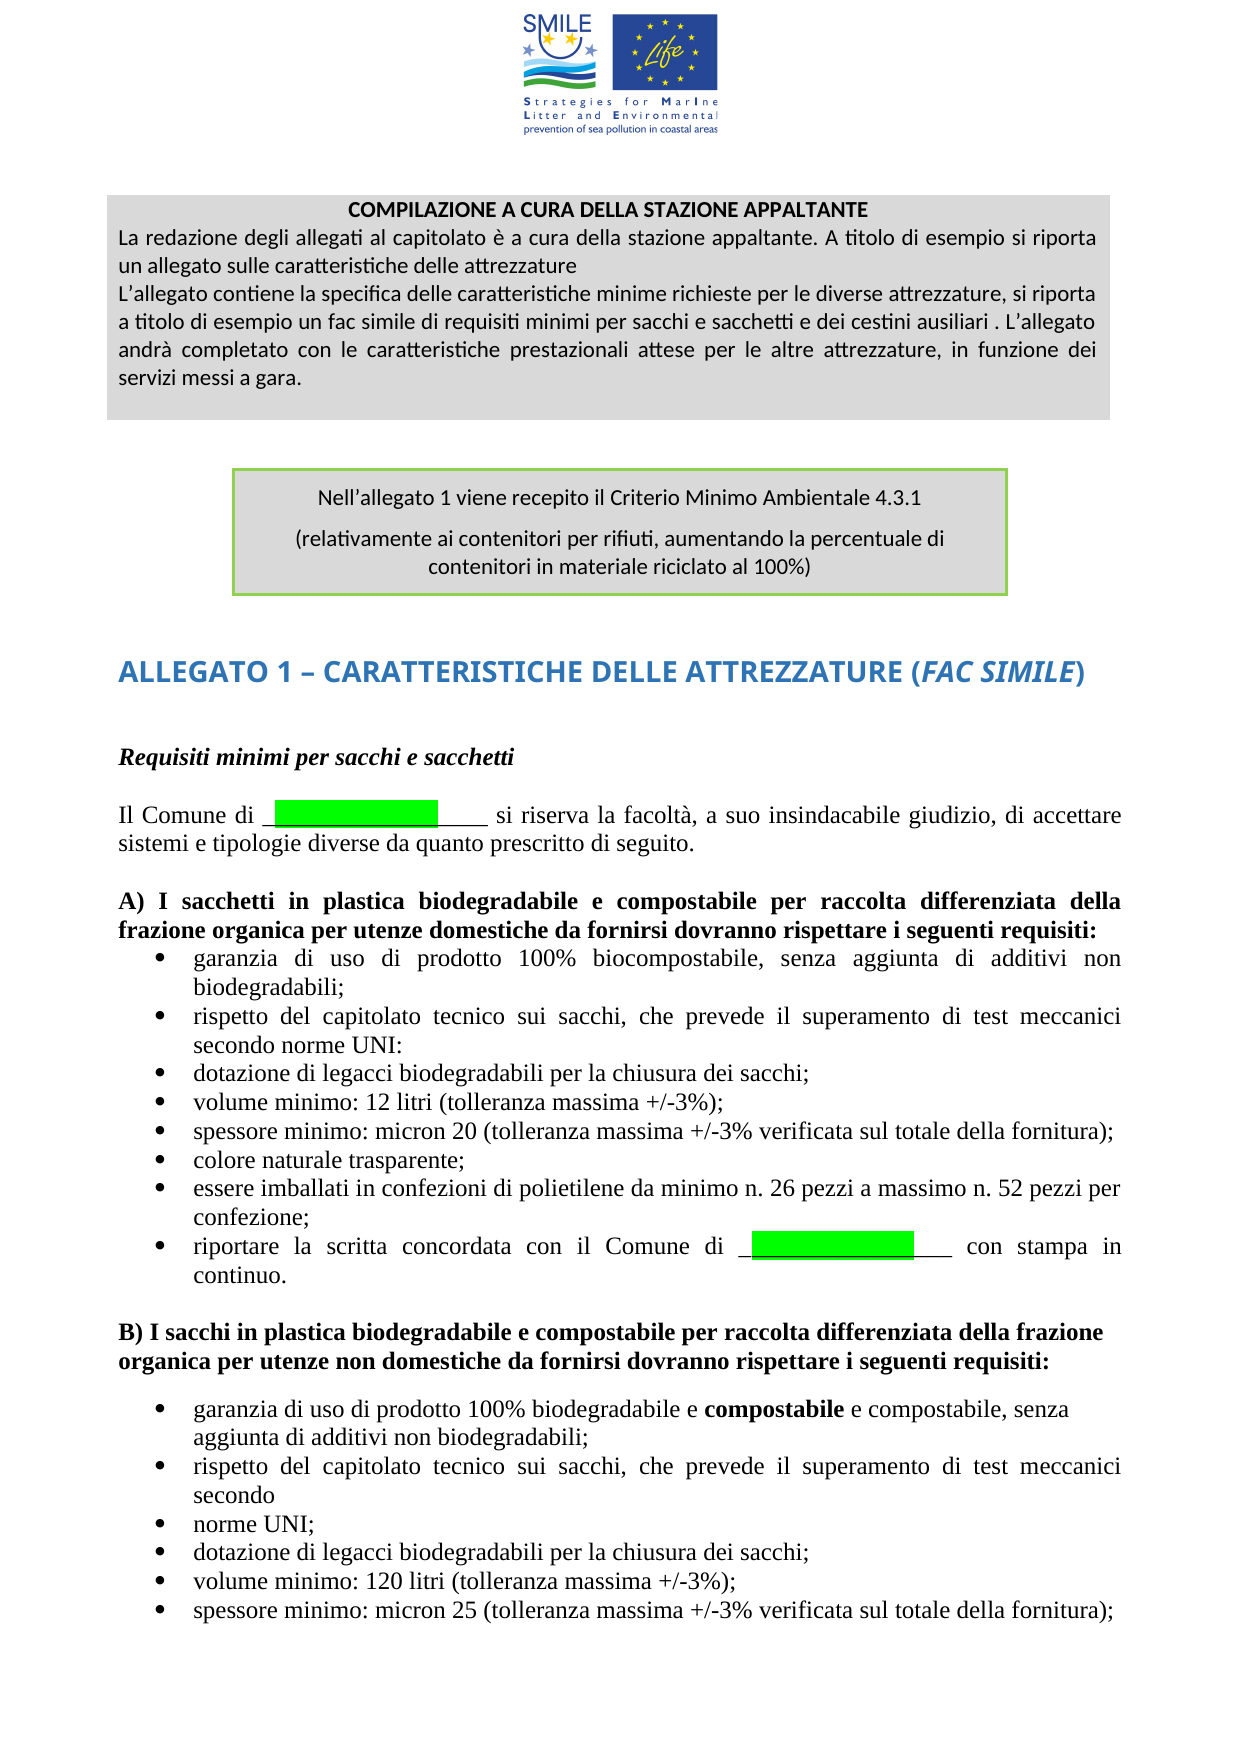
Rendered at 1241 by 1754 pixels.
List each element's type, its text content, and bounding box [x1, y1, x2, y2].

list rispetto del capitolato tecnico sui sacchi, che prevede il superamento di test meccanici secondo norme UNI: [156, 1001, 1122, 1058]
list volume minimo: 120 litri (tolleranza massima +/-3%); [156, 1566, 1122, 1595]
text A) I sacchetti in plastica biodegradabile e compostabile per raccolta differenziata della frazione organica per utenze domestiche da fornirsi dovranno rispettare i seguenti requisiti: [118, 886, 1122, 943]
list dotazione di legacci biodegradabili per la chiusura dei sacchi; [156, 1058, 1122, 1087]
table_header COMPILAZIONE A CURA DELLA STAZIONE APPALTANTE La redazione degli allegati al capitolato è a cura della stazione appaltante. A titolo di esempio si riporta un allegato sulle caratteristiche delle attrezzature L’allegato contiene la specifica delle caratteristiche minime richieste per le diverse attrezzature, si riporta a titolo di esempio un fac simile di requisiti minimi per sacchi e sacchetti e dei cestini ausiliari . L’allegato andrà completato con le caratteristiche prestazionali attese per le altre attrezzature, in funzione dei servizi messi a gara. [107, 195, 1110, 420]
table_header Nell’allegato 1 viene recepito il Criterio Minimo Ambientale 4.3.1 (relativamente ai contenitori per rifiuti, aumentando la percentuale di contenitori in materiale riciclato al 100%) [235, 471, 1005, 593]
list norme UNI; [156, 1509, 1122, 1537]
text organica per utenze non domestiche da fornirsi dovranno rispettare i seguenti requisiti: [118, 1346, 1122, 1375]
list dotazione di legacci biodegradabili per la chiusura dei sacchi; [156, 1537, 1122, 1566]
text aggiunta di additivi non biodegradabili; [118, 1422, 1122, 1451]
list spessore minimo: micron 25 (tolleranza massima +/-3% verificata sul totale della fornitura); [156, 1595, 1122, 1624]
subtitle ALLEGATO 1 – CARATTERISTICHE DELLE ATTREZZATURE (FAC SIMILE) [118, 652, 1122, 691]
list garanzia di uso di prodotto 100% biocompostabile, senza aggiunta di additivi non biodegradabili; [156, 943, 1122, 1001]
text Requisiti minimi per sacchi e sacchetti [118, 742, 1122, 771]
text B) I sacchi in plastica biodegradabile e compostabile per raccolta differenziata della frazione [118, 1317, 1122, 1346]
list rispetto del capitolato tecnico sui sacchi, che prevede il superamento di test meccanici secondo [156, 1451, 1122, 1509]
list volume minimo: 12 litri (tolleranza massima +/-3%); [156, 1087, 1122, 1116]
list spessore minimo: micron 20 (tolleranza massima +/-3% verificata sul totale della fornitura); [156, 1116, 1122, 1145]
picture [522, 14, 718, 135]
list riportare la scritta concordata con il Comune di _________________ con stampa in continuo. [156, 1231, 1122, 1288]
text Il Comune di __________________ si riserva la facoltà, a suo insindacabile giudizio, di accettare sistemi e tipologie diverse da quanto prescritto di seguito. [118, 800, 1122, 857]
list essere imballati in confezioni di polietilene da minimo n. 26 pezzi a massimo n. 52 pezzi per confezione; [156, 1173, 1122, 1231]
list garanzia di uso di prodotto 100% biodegradabile e compostabile e compostabile, senza [156, 1394, 1122, 1422]
list colore naturale trasparente; [156, 1145, 1122, 1173]
